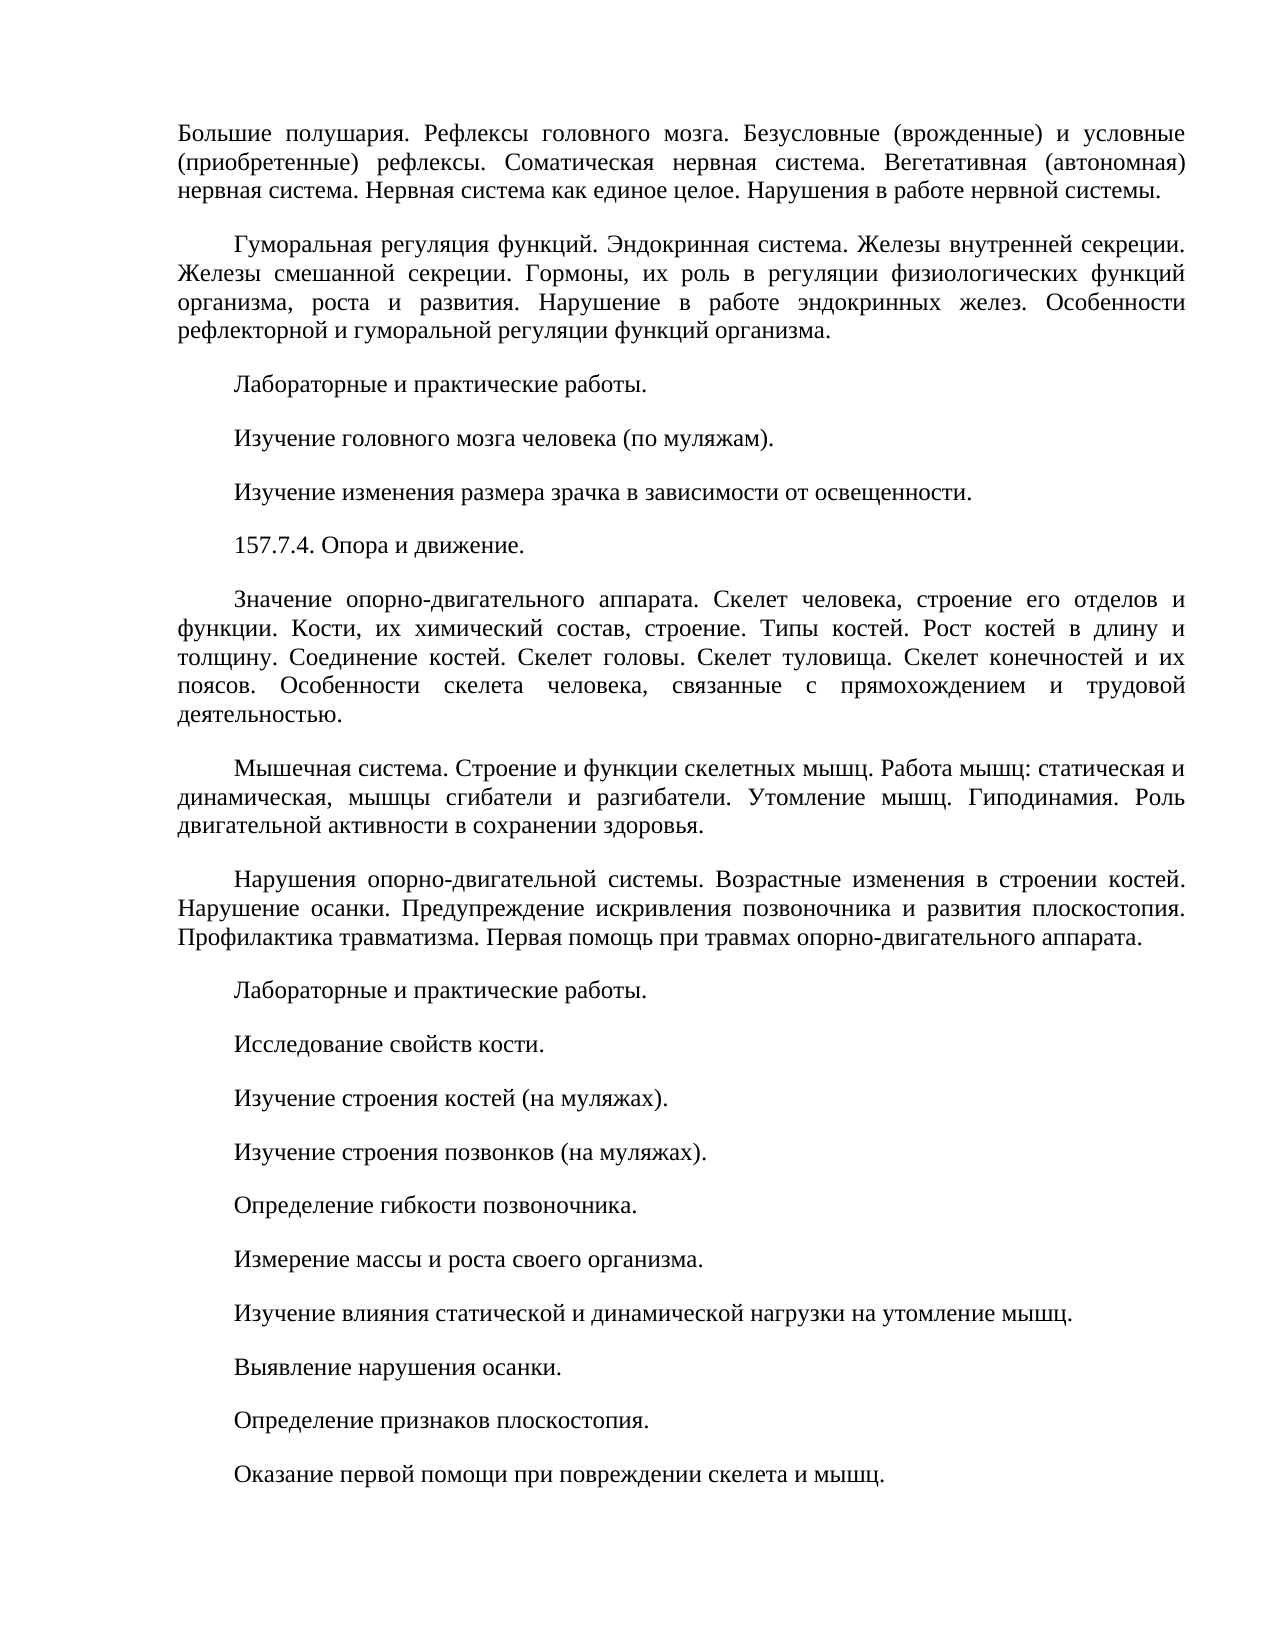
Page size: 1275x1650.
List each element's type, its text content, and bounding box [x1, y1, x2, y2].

text Определение признаков плоскостопия. [177, 1406, 1186, 1434]
text Изучение строения костей (на муляжах). [177, 1083, 1186, 1112]
text Лабораторные и практические работы. [177, 369, 1186, 398]
text Значение опорно-двигательного аппарата. Скелет человека, строение его отделов и функции. Кости, их химический состав, строение. Типы костей. Рост костей в длину и толщину. Соединение костей. Скелет головы. Скелет туловища. Скелет конечностей и их поясов. Особенности скелета человека, связанные с прямохождением и трудовой деятельностью. [177, 584, 1186, 728]
text Изучение строения позвонков (на муляжах). [177, 1137, 1186, 1166]
text Изучение изменения размера зрачка в зависимости от освещенности. [177, 477, 1186, 506]
text Изучение влияния статической и динамической нагрузки на утомление мышц. [177, 1298, 1186, 1327]
text Изучение головного мозга человека (по муляжам). [177, 423, 1186, 452]
text Лабораторные и практические работы. [177, 976, 1186, 1004]
text Измерение массы и роста своего организма. [177, 1244, 1186, 1273]
text Гуморальная регуляция функций. Эндокринная система. Железы внутренней секреции. Железы смешанной секреции. Гормоны, их роль в регуляции физиологических функций организма, роста и развития. Нарушение в работе эндокринных желез. Особенности рефлекторной и гуморальной регуляции функций организма. [177, 229, 1186, 344]
text Мышечная система. Строение и функции скелетных мышц. Работа мышц: статическая и динамическая, мышцы сгибатели и разгибатели. Утомление мышц. Гиподинамия. Роль двигательной активности в сохранении здоровья. [177, 753, 1186, 839]
text Исследование свойств кости. [177, 1029, 1186, 1058]
text Выявление нарушения осанки. [177, 1352, 1186, 1381]
text Определение гибкости позвоночника. [177, 1191, 1186, 1219]
text Нарушения опорно-двигательной системы. Возрастные изменения в строении костей. Нарушение осанки. Предупреждение искривления позвоночника и развития плоскостопия. Профилактика травматизма. Первая помощь при травмах опорно-двигательного аппарата. [177, 864, 1186, 951]
text 157.7.4. Опора и движение. [177, 531, 1186, 559]
text Оказание первой помощи при повреждении скелета и мышц. [177, 1459, 1186, 1488]
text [177, 118, 1186, 204]
